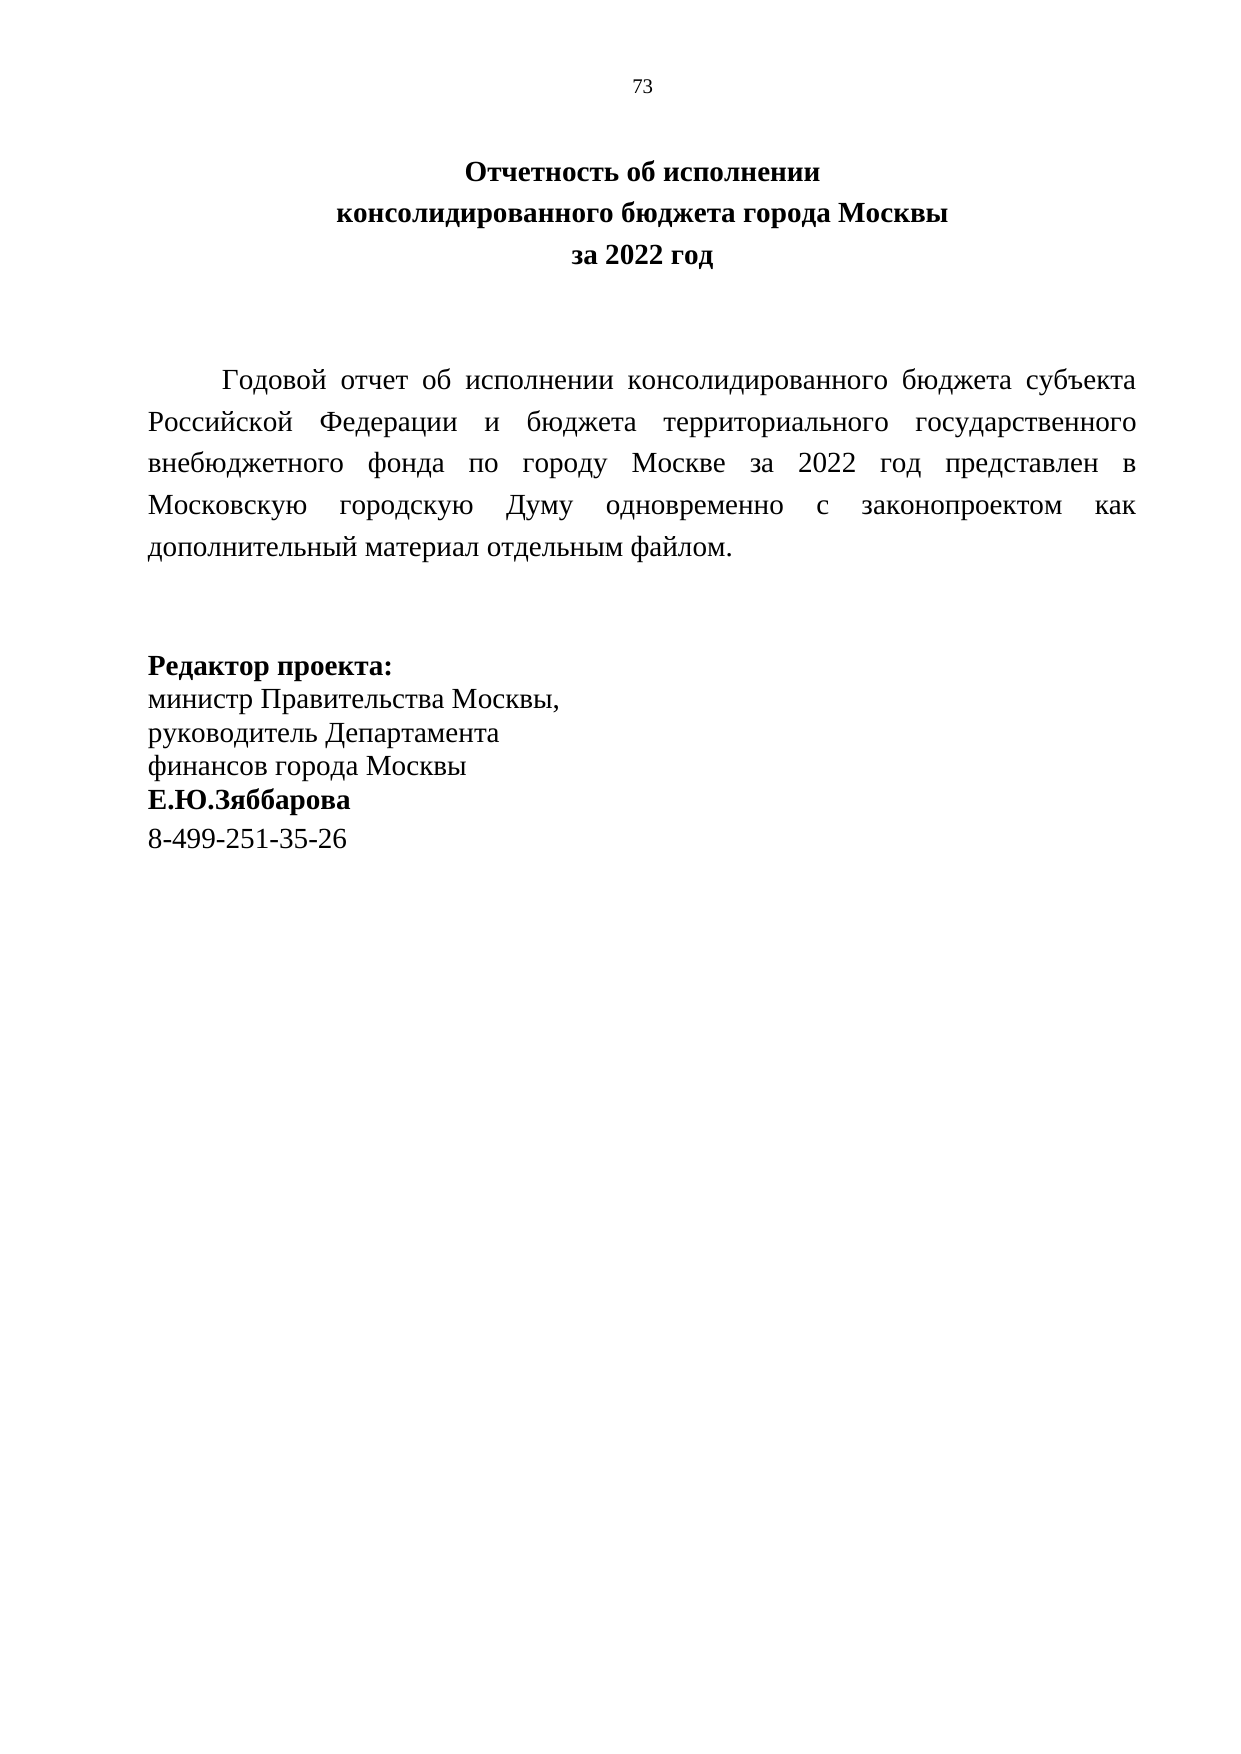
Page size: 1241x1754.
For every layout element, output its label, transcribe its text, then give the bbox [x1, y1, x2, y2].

text 8-499-251-35-261 [148, 815, 1137, 857]
text финансов города Москвы [148, 748, 1137, 782]
subtitle Отчетность об исполнении [148, 148, 1137, 189]
text консолидированного бюджета города Москвы [148, 189, 1137, 231]
text Редактор проекта: [148, 648, 1137, 681]
text министр Правительства Москвы, [148, 681, 1137, 715]
text Годовой отчет об исполнении консолидированного бюджета субъекта Российской Федерации и бюджета территориального государственного внебюджетного фонда по городу Москве за 2022 год представлен в Московскую городскую Думу одновременно с законопроектом как дополнительный материал отдельным файлом. [148, 356, 1137, 564]
text Е.Ю.Зяббарова [148, 782, 1137, 815]
text руководитель Департамента [148, 715, 1137, 748]
text за 2022 год [148, 231, 1137, 273]
